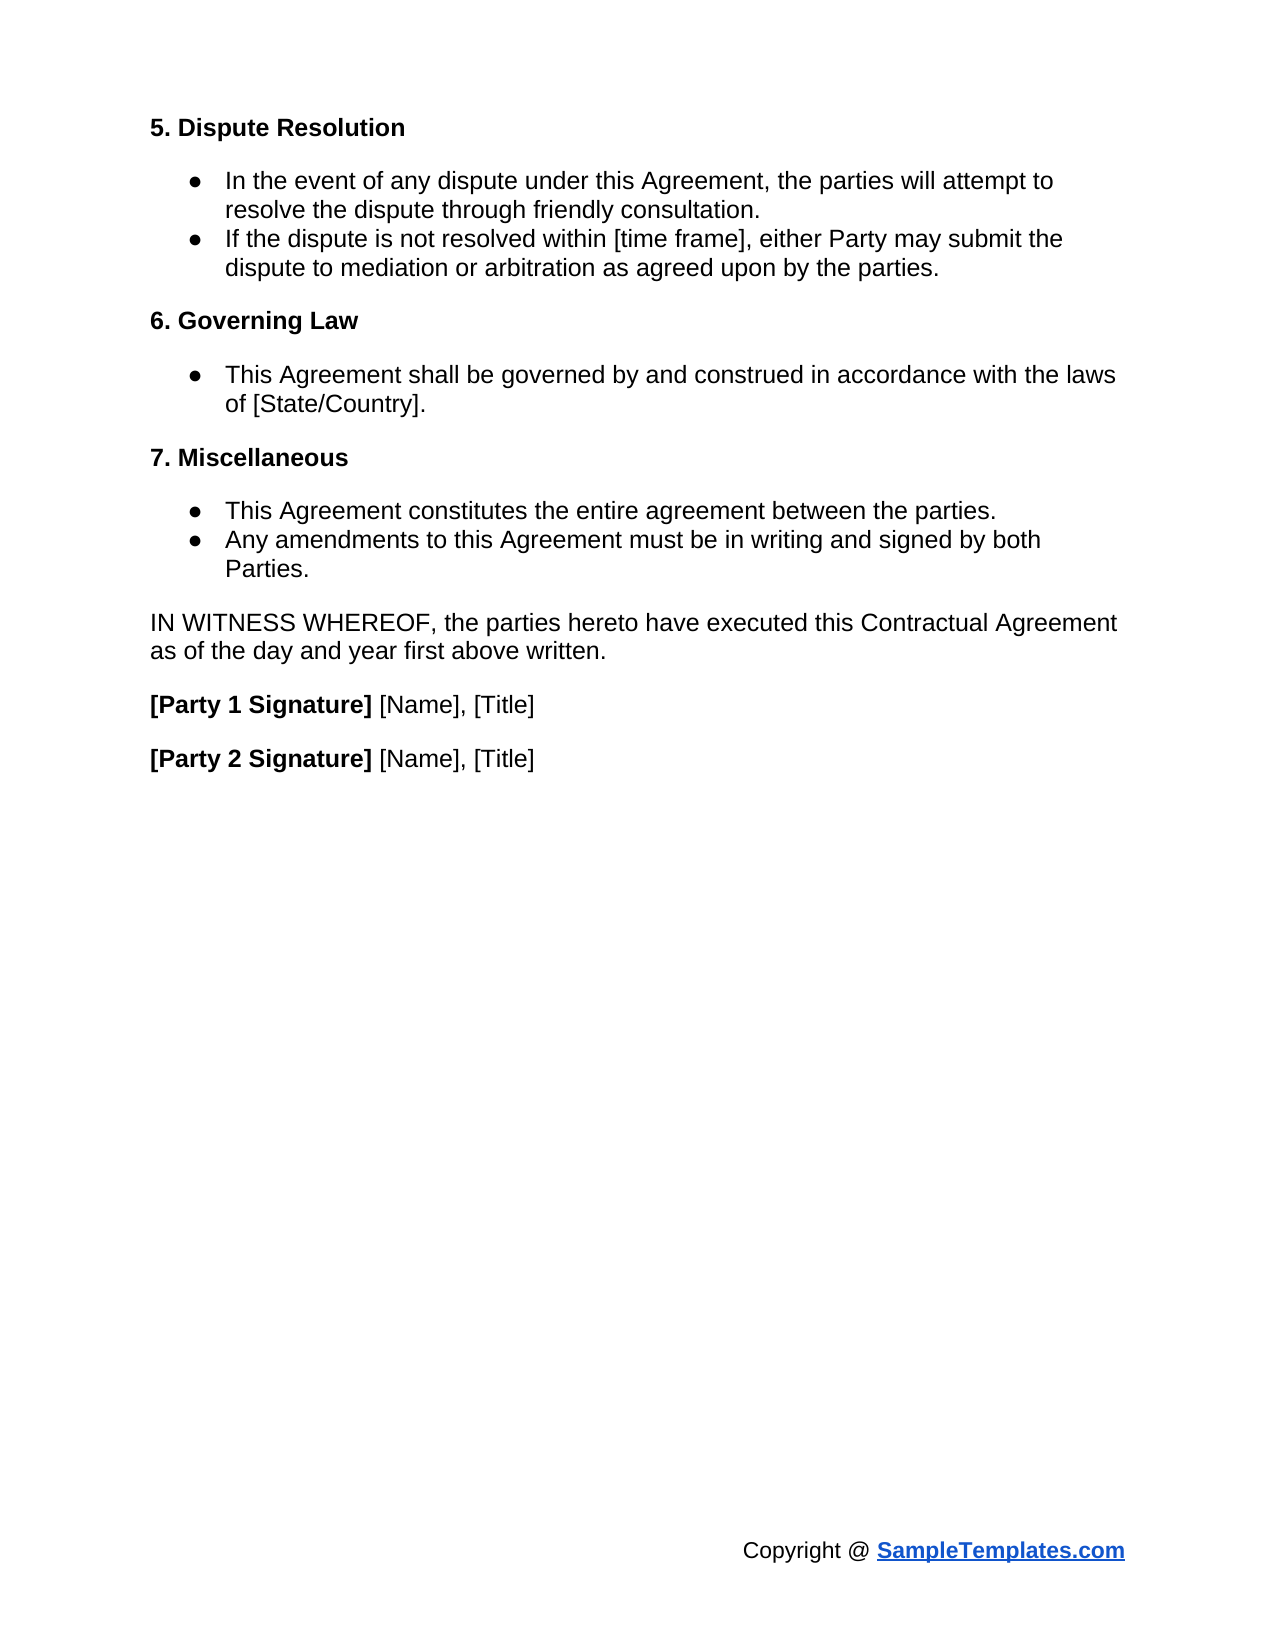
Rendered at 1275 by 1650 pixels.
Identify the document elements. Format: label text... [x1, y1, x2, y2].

text IN WITNESS WHEREOF, the parties hereto have executed this Contractual Agreement as of the day and year first above written. [150, 607, 1125, 665]
list This Agreement shall be governed by and construed in accordance with the laws of [State/Country]. [187, 360, 1125, 417]
list In the event of any dispute under this Agreement, the parties will attempt to resolve the dispute through friendly consultation. [187, 166, 1125, 224]
text 5. Dispute Resolution [150, 112, 1125, 141]
list This Agreement constitutes the entire agreement between the parties. [187, 496, 1125, 525]
text [Party 1 Signature] [Name], [Title] [150, 690, 1125, 719]
text 6. Governing Law [150, 306, 1125, 335]
list If the dispute is not resolved within [time frame], either Party may submit the dispute to mediation or arbitration as agreed upon by the parties. [187, 224, 1125, 281]
text 7. Miscellaneous [150, 442, 1125, 471]
list Any amendments to this Agreement must be in writing and signed by both Parties. [187, 525, 1125, 582]
text [Party 2 Signature] [Name], [Title] [150, 744, 1125, 772]
